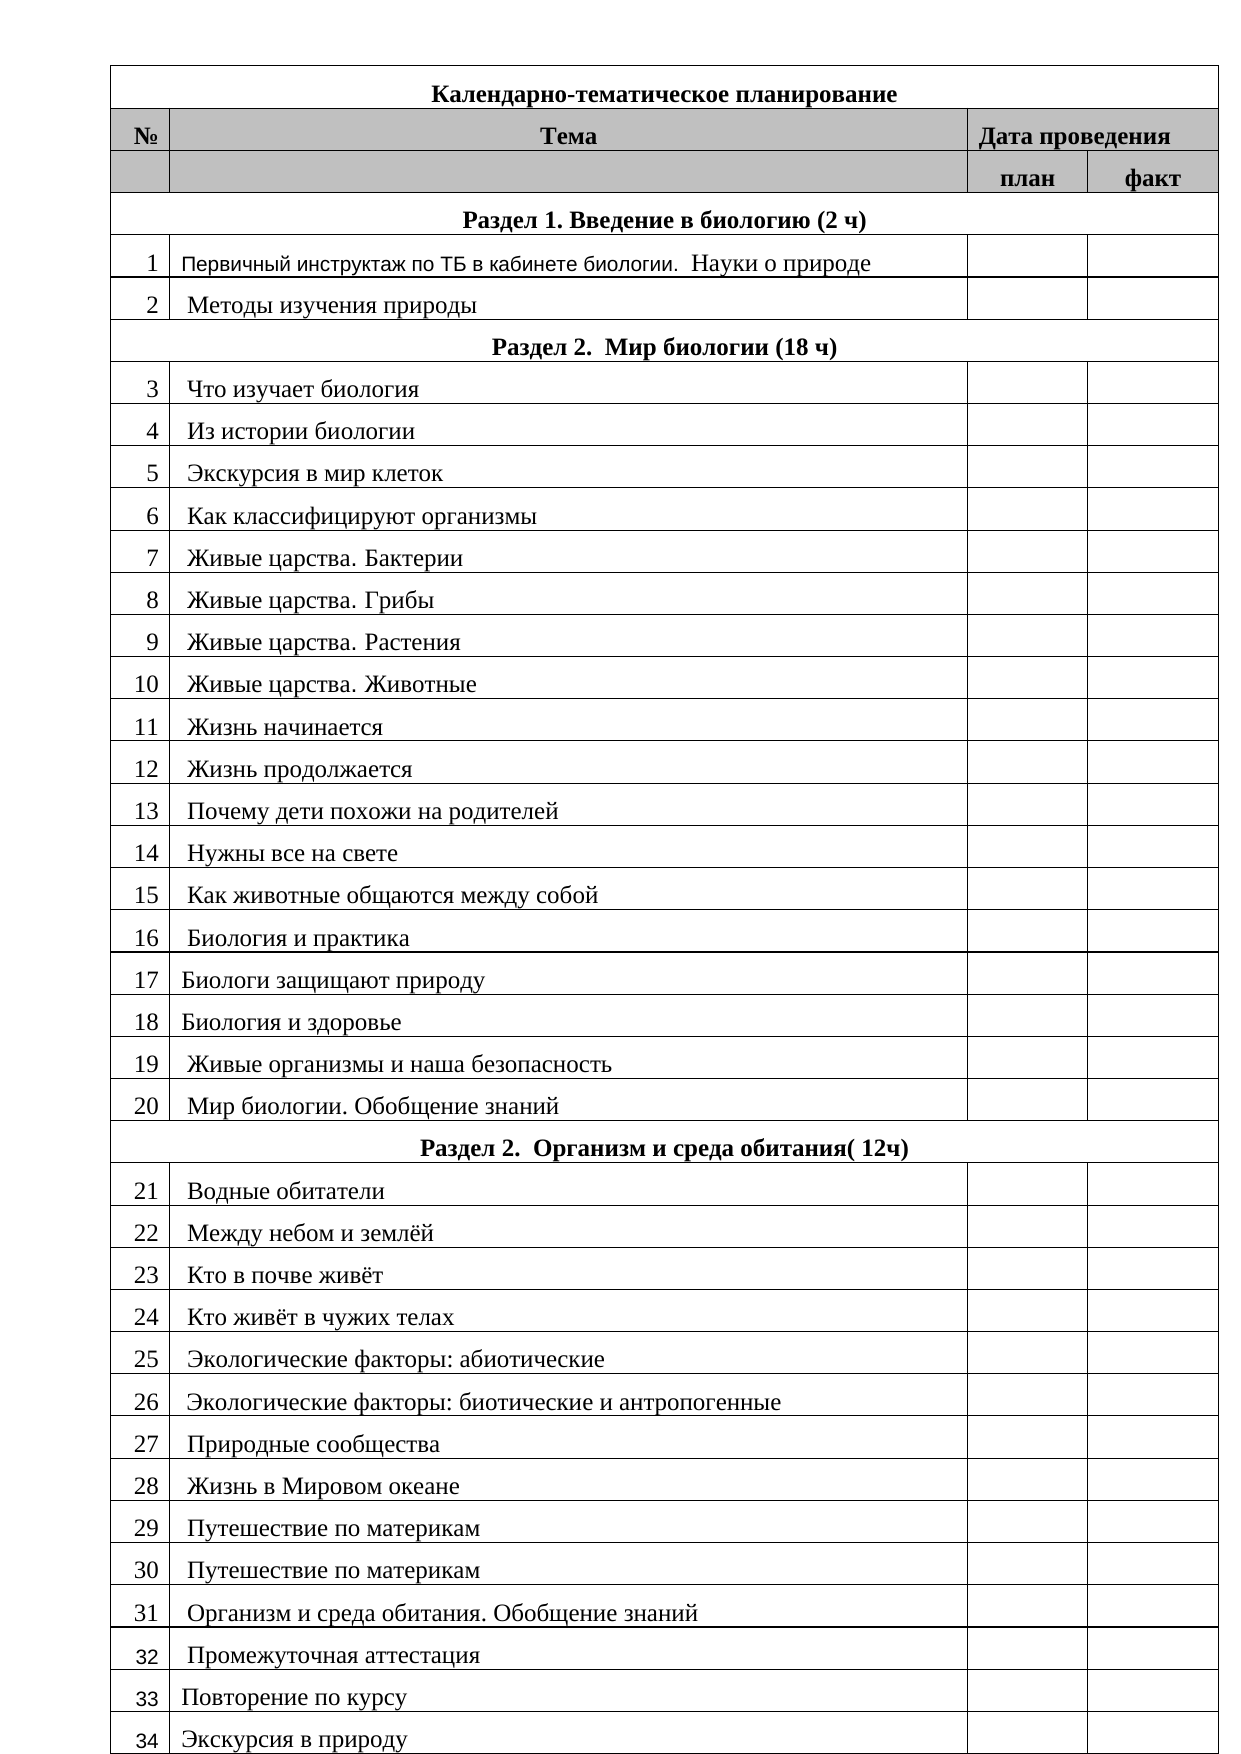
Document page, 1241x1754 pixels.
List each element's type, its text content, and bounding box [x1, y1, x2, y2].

table_cell 8 [111, 573, 169, 614]
table_cell Раздел 1. Введение в биологию (2 ч) [111, 193, 1218, 234]
table_cell 21 [111, 1163, 169, 1204]
table_cell [1088, 1374, 1218, 1415]
table_cell 16 [111, 910, 169, 951]
table_cell [968, 784, 1087, 825]
table_cell [968, 995, 1087, 1036]
table_cell [1088, 1206, 1218, 1247]
table_cell [968, 235, 1087, 276]
table_cell факт [1088, 151, 1218, 192]
table_cell 12 [111, 741, 169, 783]
table_cell 6 [111, 488, 169, 529]
table_cell 26 [111, 1374, 169, 1415]
table_cell Биология и практика [170, 910, 967, 951]
table_cell Повторение по курсу [170, 1670, 967, 1711]
table_cell 24 [111, 1290, 169, 1331]
table_cell [968, 1416, 1087, 1458]
table_cell [1088, 699, 1218, 740]
table_cell 32 [111, 1628, 169, 1668]
table_cell [1088, 1670, 1218, 1711]
table_cell 15 [111, 868, 169, 909]
table_cell [1088, 1543, 1218, 1584]
table_cell [968, 1374, 1087, 1415]
table_cell [968, 404, 1087, 445]
table_cell 25 [111, 1332, 169, 1373]
table_cell 9 [111, 615, 169, 656]
table_cell 5 [111, 446, 169, 487]
table_cell Экологические факторы: абиотические [170, 1332, 967, 1373]
table_cell [968, 531, 1087, 572]
table_cell [968, 1501, 1087, 1542]
table_cell [1088, 446, 1218, 487]
table_cell [968, 1037, 1087, 1078]
table_cell Водные обитатели [170, 1163, 967, 1204]
table_cell [1088, 404, 1218, 445]
table_cell Путешествие по материкам [170, 1543, 967, 1584]
table_cell [968, 1079, 1087, 1120]
table_cell Почему дети похожи на родителей [170, 784, 967, 825]
table_cell 13 [111, 784, 169, 825]
table_cell [1088, 995, 1218, 1036]
table_cell [1088, 953, 1218, 993]
table_cell Экскурсия в мир клеток [170, 446, 967, 487]
table_cell Путешествие по материкам [170, 1501, 967, 1542]
table_cell [1088, 1037, 1218, 1078]
table_cell [1088, 362, 1218, 403]
table_cell [968, 657, 1087, 698]
table_cell [968, 488, 1087, 529]
table_cell Экологические факторы: биотические и антропогенные [170, 1374, 967, 1415]
table_cell [1088, 488, 1218, 529]
table_cell Как животные общаются между собой [170, 868, 967, 909]
table_cell Нужны все на свете [170, 826, 967, 867]
table_cell 4 [111, 404, 169, 445]
table_cell [1088, 784, 1218, 825]
table_cell [1088, 910, 1218, 951]
table_cell 19 [111, 1037, 169, 1078]
table_cell Раздел 2. Организм и среда обитания( 12ч) [111, 1121, 1218, 1162]
table_cell [1088, 278, 1218, 318]
table_cell [968, 741, 1087, 783]
table_cell Живые организмы и наша безопасность [170, 1037, 967, 1078]
table_cell [968, 1248, 1087, 1289]
table_cell 29 [111, 1501, 169, 1542]
table_cell 31 [111, 1585, 169, 1626]
table_cell [1088, 1501, 1218, 1542]
table_cell 33 [111, 1670, 169, 1711]
table_cell [111, 151, 169, 192]
table_cell [968, 1459, 1087, 1500]
table_cell [968, 278, 1087, 318]
table_cell [1088, 657, 1218, 698]
table_cell 14 [111, 826, 169, 867]
table_cell Как классифицируют организмы [170, 488, 967, 529]
table_cell Из истории биологии [170, 404, 967, 445]
table_cell [1088, 1248, 1218, 1289]
table_cell 23 [111, 1248, 169, 1289]
table_cell Биология и здоровье [170, 995, 967, 1036]
table_cell [1088, 1332, 1218, 1373]
table_cell 2 [111, 278, 169, 318]
table_cell Жизнь продолжается [170, 741, 967, 783]
table_cell Живые царства. Бактерии [170, 531, 967, 572]
table_header Календарно-тематическое планирование [111, 66, 1218, 108]
table_cell 10 [111, 657, 169, 698]
table_cell Жизнь в Мировом океане [170, 1459, 967, 1500]
table_cell Промежуточная аттестация [170, 1628, 967, 1668]
table_cell № [111, 109, 169, 150]
table_cell 7 [111, 531, 169, 572]
table_cell [1088, 615, 1218, 656]
table_cell Мир биологии. Обобщение знаний [170, 1079, 967, 1120]
table_cell Дата проведения [968, 109, 1218, 150]
table_cell [968, 953, 1087, 993]
table_cell [968, 1585, 1087, 1626]
table_cell [1088, 1290, 1218, 1331]
table_cell Кто живёт в чужих телах [170, 1290, 967, 1331]
table_cell Методы изучения природы [170, 278, 967, 318]
table_cell 20 [111, 1079, 169, 1120]
table_cell 3 [111, 362, 169, 403]
table_cell [1088, 1628, 1218, 1668]
table_cell [968, 1628, 1087, 1668]
table_cell [968, 1543, 1087, 1584]
table_cell 18 [111, 995, 169, 1036]
table_cell 1 [111, 235, 169, 276]
table_cell 30 [111, 1543, 169, 1584]
table_cell [968, 826, 1087, 867]
table_cell Раздел 2. Мир биологии (18 ч) [111, 320, 1218, 361]
table_cell Тема [170, 109, 967, 150]
table_cell [1088, 741, 1218, 783]
table_cell Первичный инструктаж по ТБ в кабинете биологии. Науки о природе [170, 235, 967, 276]
table_cell [1088, 826, 1218, 867]
table_cell 11 [111, 699, 169, 740]
table_cell Организм и среда обитания. Обобщение знаний [170, 1585, 967, 1626]
table_cell [1088, 1459, 1218, 1500]
table_cell [968, 615, 1087, 656]
table_cell [968, 1290, 1087, 1331]
table_cell 17 [111, 953, 169, 993]
table_cell [1088, 235, 1218, 276]
table_cell [1088, 1163, 1218, 1204]
table_cell Природные сообщества [170, 1416, 967, 1458]
table_cell [968, 573, 1087, 614]
table_cell [170, 151, 967, 192]
table_cell [968, 1712, 1087, 1753]
table_cell [968, 1332, 1087, 1373]
table_cell 34 [111, 1712, 169, 1753]
table_cell [1088, 573, 1218, 614]
table_cell [968, 910, 1087, 951]
table_cell план [968, 151, 1087, 192]
table_cell 28 [111, 1459, 169, 1500]
table_cell Кто в почве живёт [170, 1248, 967, 1289]
table_cell [968, 699, 1087, 740]
table_cell Между небом и землёй [170, 1206, 967, 1247]
table_cell [968, 446, 1087, 487]
table_cell [1088, 1585, 1218, 1626]
table_cell [1088, 1416, 1218, 1458]
table_cell 22 [111, 1206, 169, 1247]
table_cell [968, 362, 1087, 403]
table_cell Живые царства. Грибы [170, 573, 967, 614]
table_cell Жизнь начинается [170, 699, 967, 740]
table_cell [968, 1163, 1087, 1204]
table_cell 27 [111, 1416, 169, 1458]
table_cell [1088, 868, 1218, 909]
table_cell [968, 1206, 1087, 1247]
table_cell [968, 1670, 1087, 1711]
table_cell Живые царства. Растения [170, 615, 967, 656]
table_cell [1088, 531, 1218, 572]
table_cell [1088, 1712, 1218, 1753]
table_cell [968, 868, 1087, 909]
table_cell Живые царства. Животные [170, 657, 967, 698]
table_cell Что изучает биология [170, 362, 967, 403]
table_cell Экскурсия в природу [170, 1712, 967, 1753]
table_cell Биологи защищают природу [170, 953, 967, 993]
table_cell [1088, 1079, 1218, 1120]
